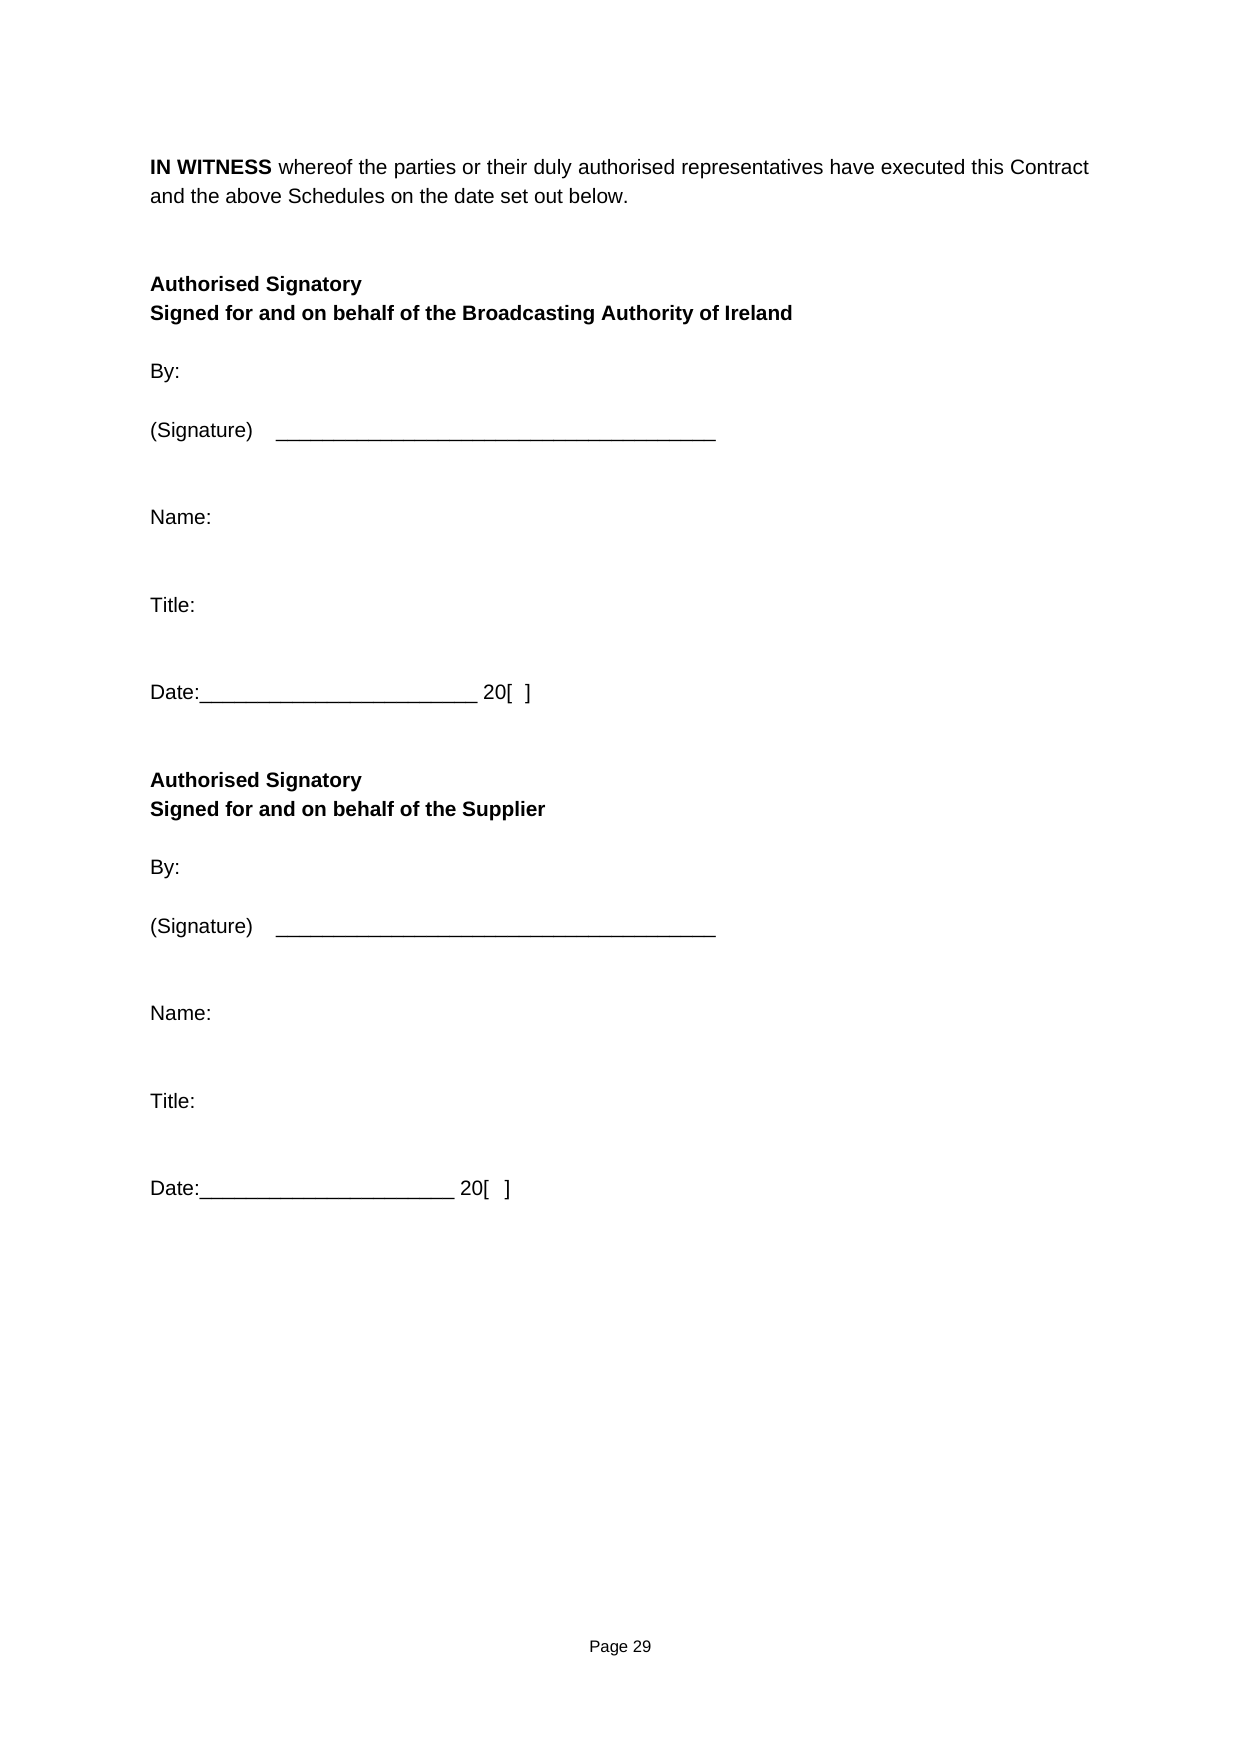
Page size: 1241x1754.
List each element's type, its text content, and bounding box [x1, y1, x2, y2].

text IN WITNESS whereof the parties or their duly authorised representatives have executed this Contract and the above Schedules on the date set out below. [150, 150, 1090, 208]
text Signed for and on behalf of the Supplier [150, 792, 1090, 821]
text Title: [150, 1083, 1090, 1112]
text Name: [150, 996, 1090, 1025]
text Signed for and on behalf of the Broadcasting Authority of Ireland [150, 296, 1090, 325]
text (Signature) ______________________________________ [150, 908, 1090, 937]
text Title: [150, 587, 1090, 617]
text By: [150, 354, 1090, 383]
text Authorised Signatory [150, 267, 1090, 296]
text Authorised Signatory [150, 762, 1090, 792]
text Date:________________________ 20[ ] [150, 675, 1090, 704]
text (Signature) ______________________________________ [150, 412, 1090, 442]
text Name: [150, 500, 1090, 529]
text Date:______________________ 20[ ] [150, 1171, 1090, 1200]
text By: [150, 850, 1090, 879]
